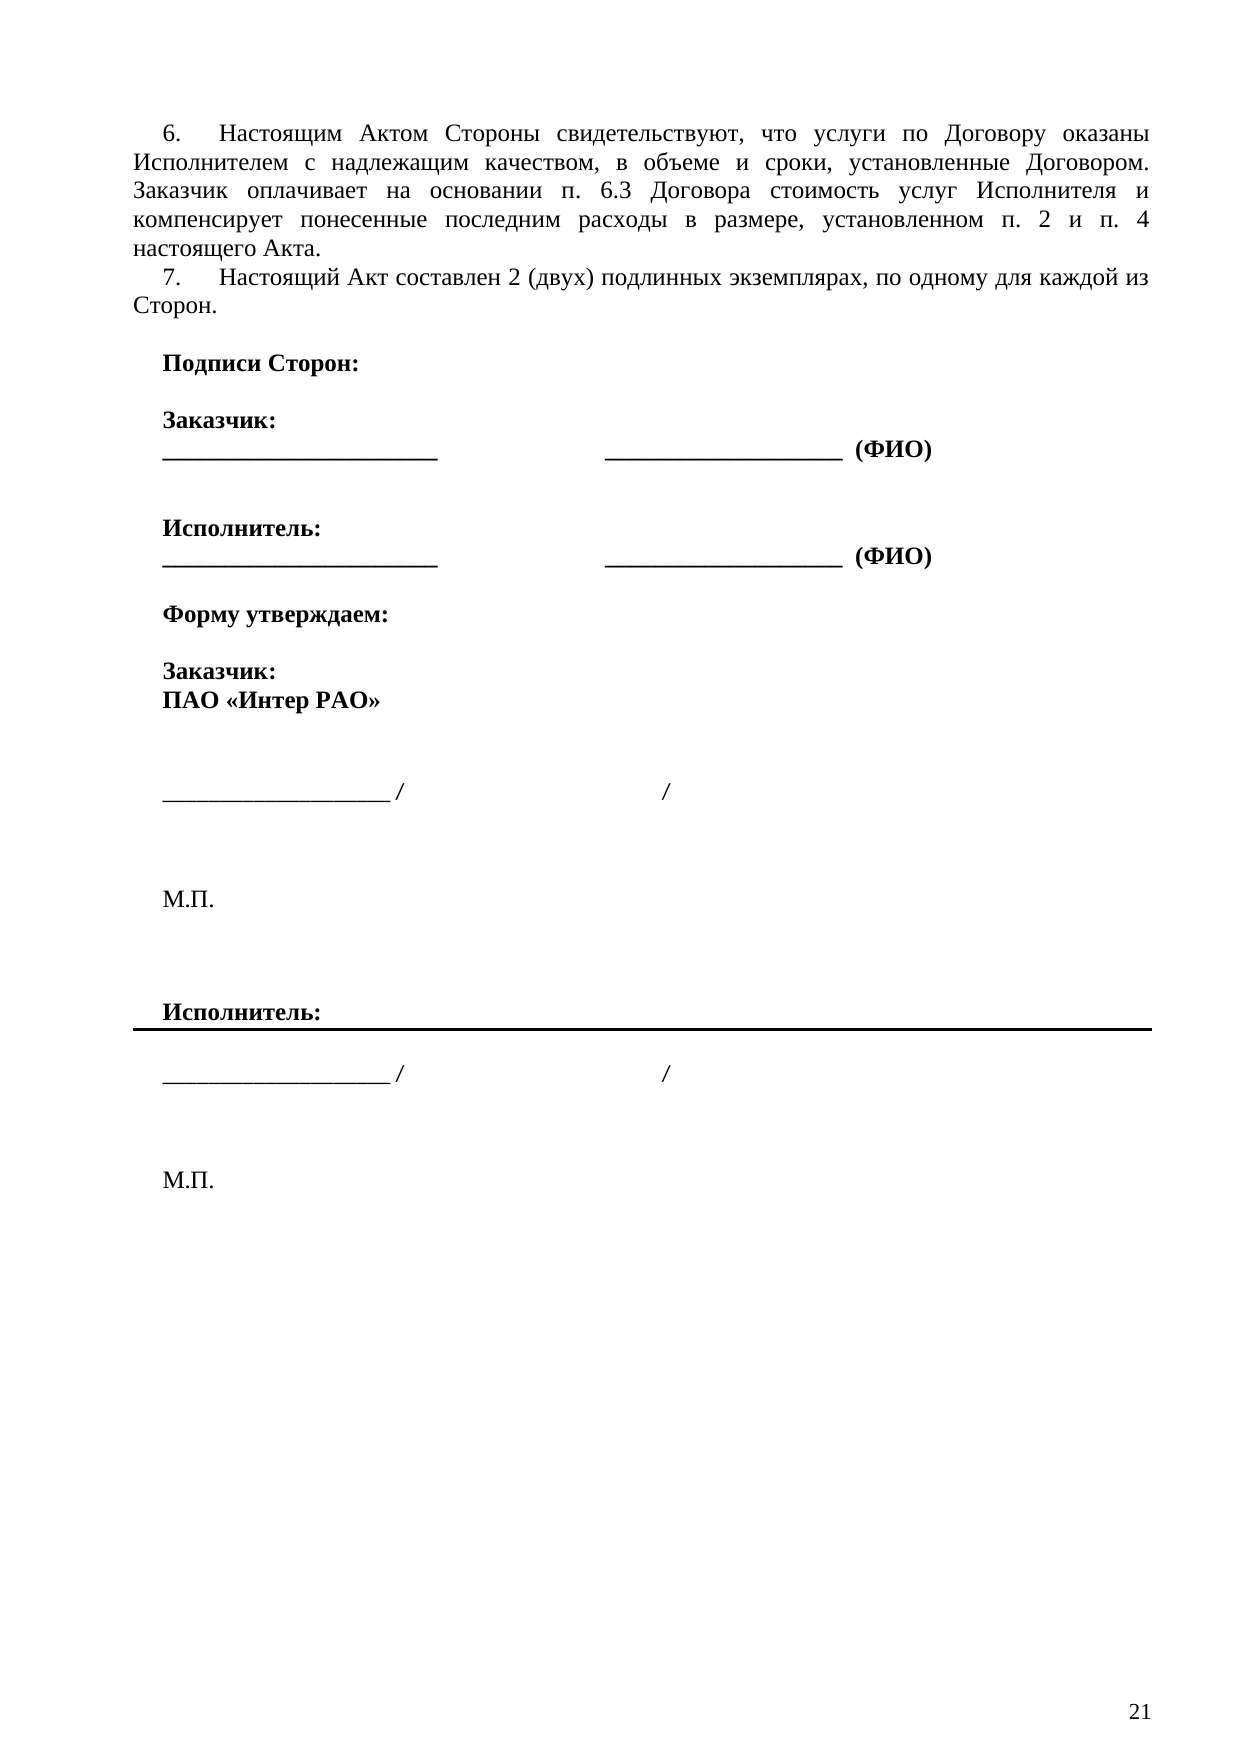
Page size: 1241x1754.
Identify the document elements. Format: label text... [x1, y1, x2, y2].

text Исполнитель: [133, 997, 1152, 1028]
list Настоящим Актом Стороны свидетельствуют, что услуги по Договору оказаны Исполнителем с надлежащим качеством, в объеме и сроки, установленные Договором. Заказчик оплачивает на основании п. 6.3 Договора стоимость услуг Исполнителя и компенсирует понесенные последним расходы в размере, установленном п. 2 и п. 4 настоящего Акта. [133, 118, 1151, 262]
text Заказчик: [133, 656, 1152, 685]
text М.П. [162, 1166, 1152, 1194]
text ПАО «Интер РАО» [162, 685, 1152, 714]
text ______________________ ___________________ (ФИО) [133, 434, 1152, 463]
list Настоящий Акт составлен 2 (двух) подлинных экземплярах, по одному для каждой из Сторон. [133, 262, 1151, 319]
text ____________________ / / [162, 1059, 1152, 1087]
text Форму утверждаем: [133, 599, 1152, 628]
text Подписи Сторон: [133, 348, 1152, 377]
text ____________________ / / [162, 777, 1152, 805]
text ______________________ ___________________ (ФИО) [133, 541, 1152, 570]
text Исполнитель: [133, 513, 1152, 541]
text Заказчик: [133, 406, 1152, 434]
text М.П. [162, 884, 1152, 912]
